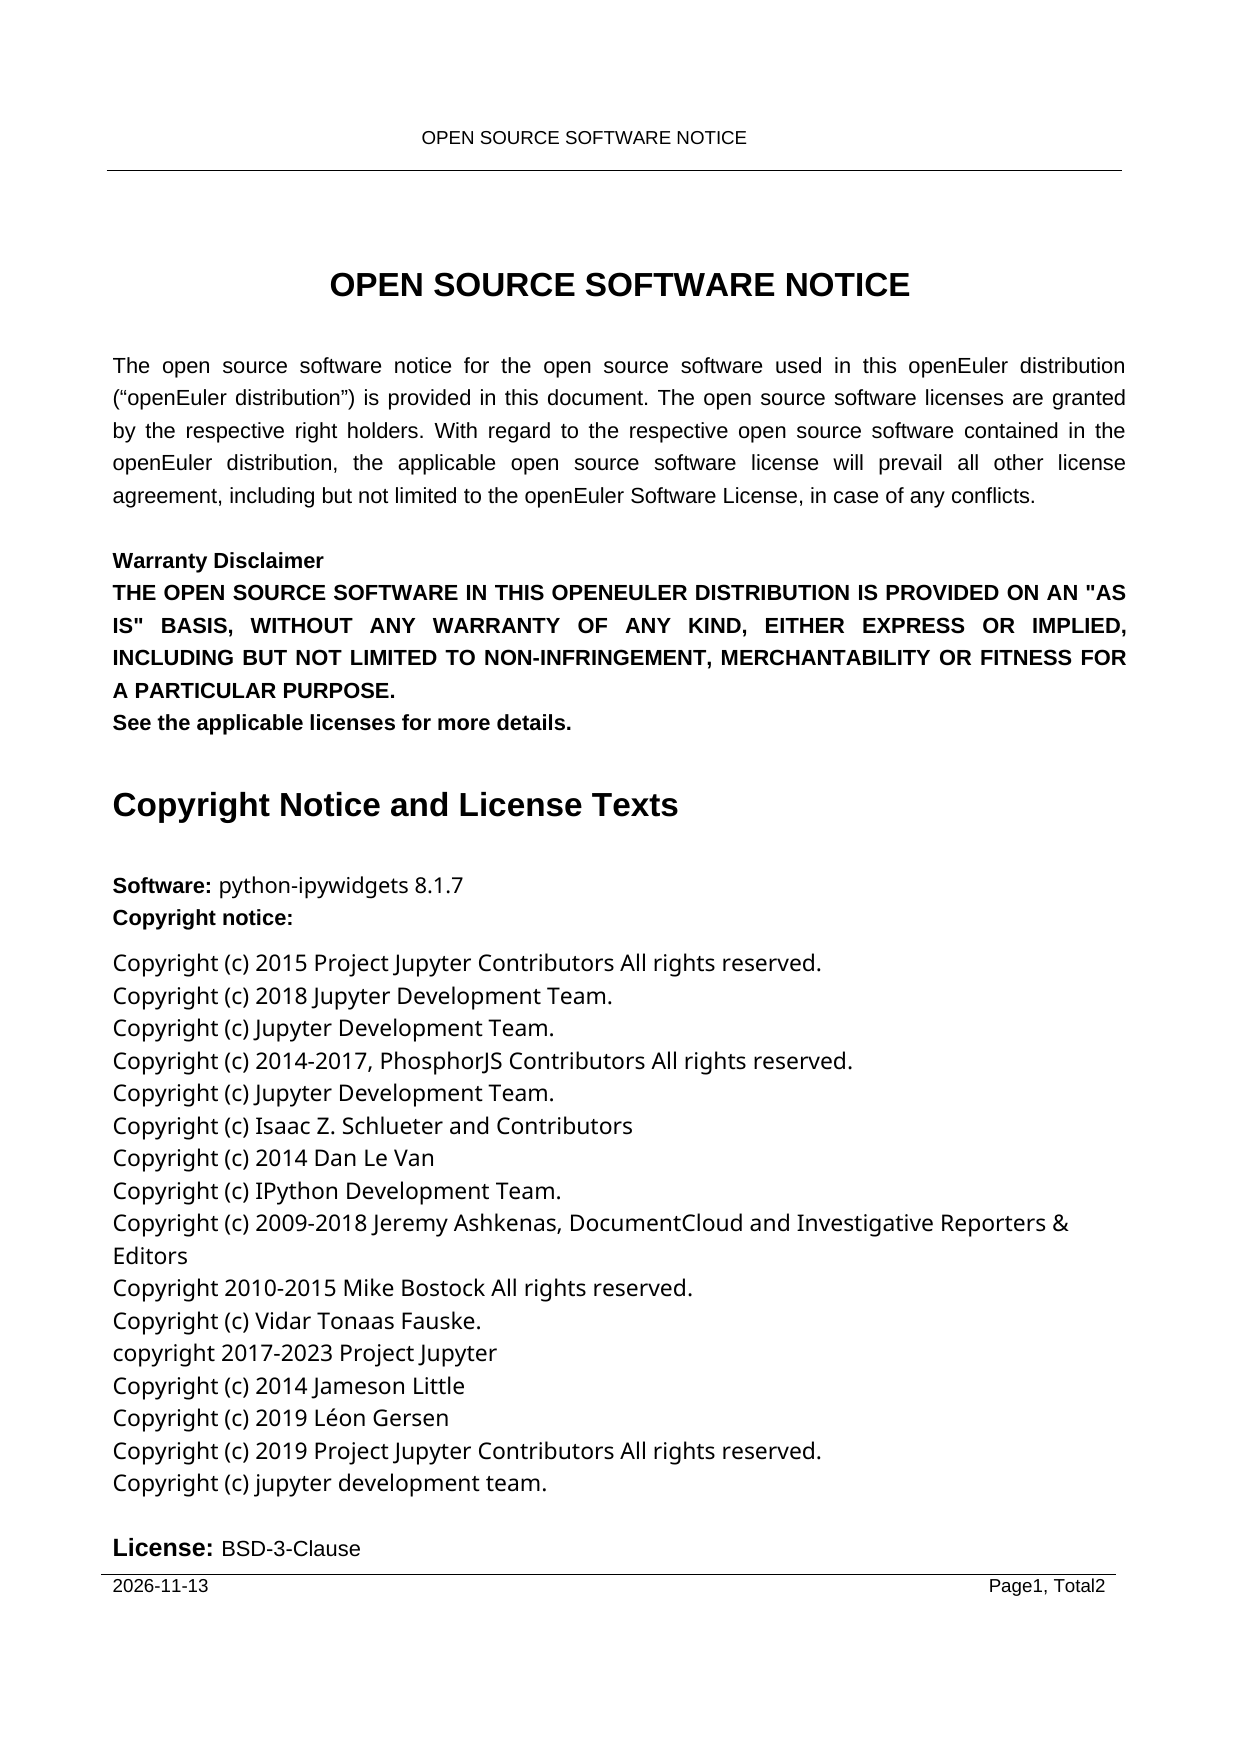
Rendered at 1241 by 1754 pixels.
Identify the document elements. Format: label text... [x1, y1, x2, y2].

title Software: python-ipywidgets 8.1.7 [112, 869, 1128, 901]
text OPEN SOURCE SOFTWARE NOTICE [112, 251, 1128, 316]
text Warranty Disclaimer [112, 544, 1128, 576]
text THE OPEN SOURCE SOFTWARE IN THIS OPENEULER DISTRIBUTION IS PROVIDED ON AN "AS IS" BASIS, WITHOUT ANY WARRANTY OF ANY KIND, EITHER EXPRESS OR IMPLIED, INCLUDING BUT NOT LIMITED TO NON-INFRINGEMENT, MERCHANTABILITY OR FITNESS FOR A PARTICULAR PURPOSE. See the applicable licenses for more details. [112, 576, 1128, 739]
text Copyright Notice and License Texts [112, 771, 1128, 836]
text The open source software notice for the open source software used in this openEuler distribution (“openEuler distribution”) is provided in this document. The open source software licenses are granted by the respective right holders. With regard to the respective open source software contained in the openEuler distribution, the applicable open source software license will prevail all other license agreement, including but not limited to the openEuler Software License, in case of any conflicts. [112, 349, 1128, 511]
text Copyright (c) 2015 Project Jupyter Contributors All rights reserved. Copyright (c) 2018 Jupyter Development Team. Copyright (c) Jupyter Development Team. Copyright (c) 2014-2017, PhosphorJS Contributors All rights reserved. Copyright (c) Jupyter Development Team. Copyright (c) Isaac Z. Schlueter and Contributors Copyright (c) 2014 Dan Le Van Copyright (c) IPython Development Team. Copyright (c) 2009-2018 Jeremy Ashkenas, DocumentCloud and Investigative Reporters & Editors Copyright 2010-2015 Mike Bostock All rights reserved. Copyright (c) Vidar Tonaas Fauske. copyright 2017-2023 Project Jupyter Copyright (c) 2014 Jameson Little Copyright (c) 2019 Léon Gersen Copyright (c) 2019 Project Jupyter Contributors All rights reserved. Copyright (c) jupyter development team. [112, 947, 1128, 1532]
text License: BSD-3-Clause [112, 1532, 1128, 1564]
text Copyright notice: [112, 901, 1128, 934]
